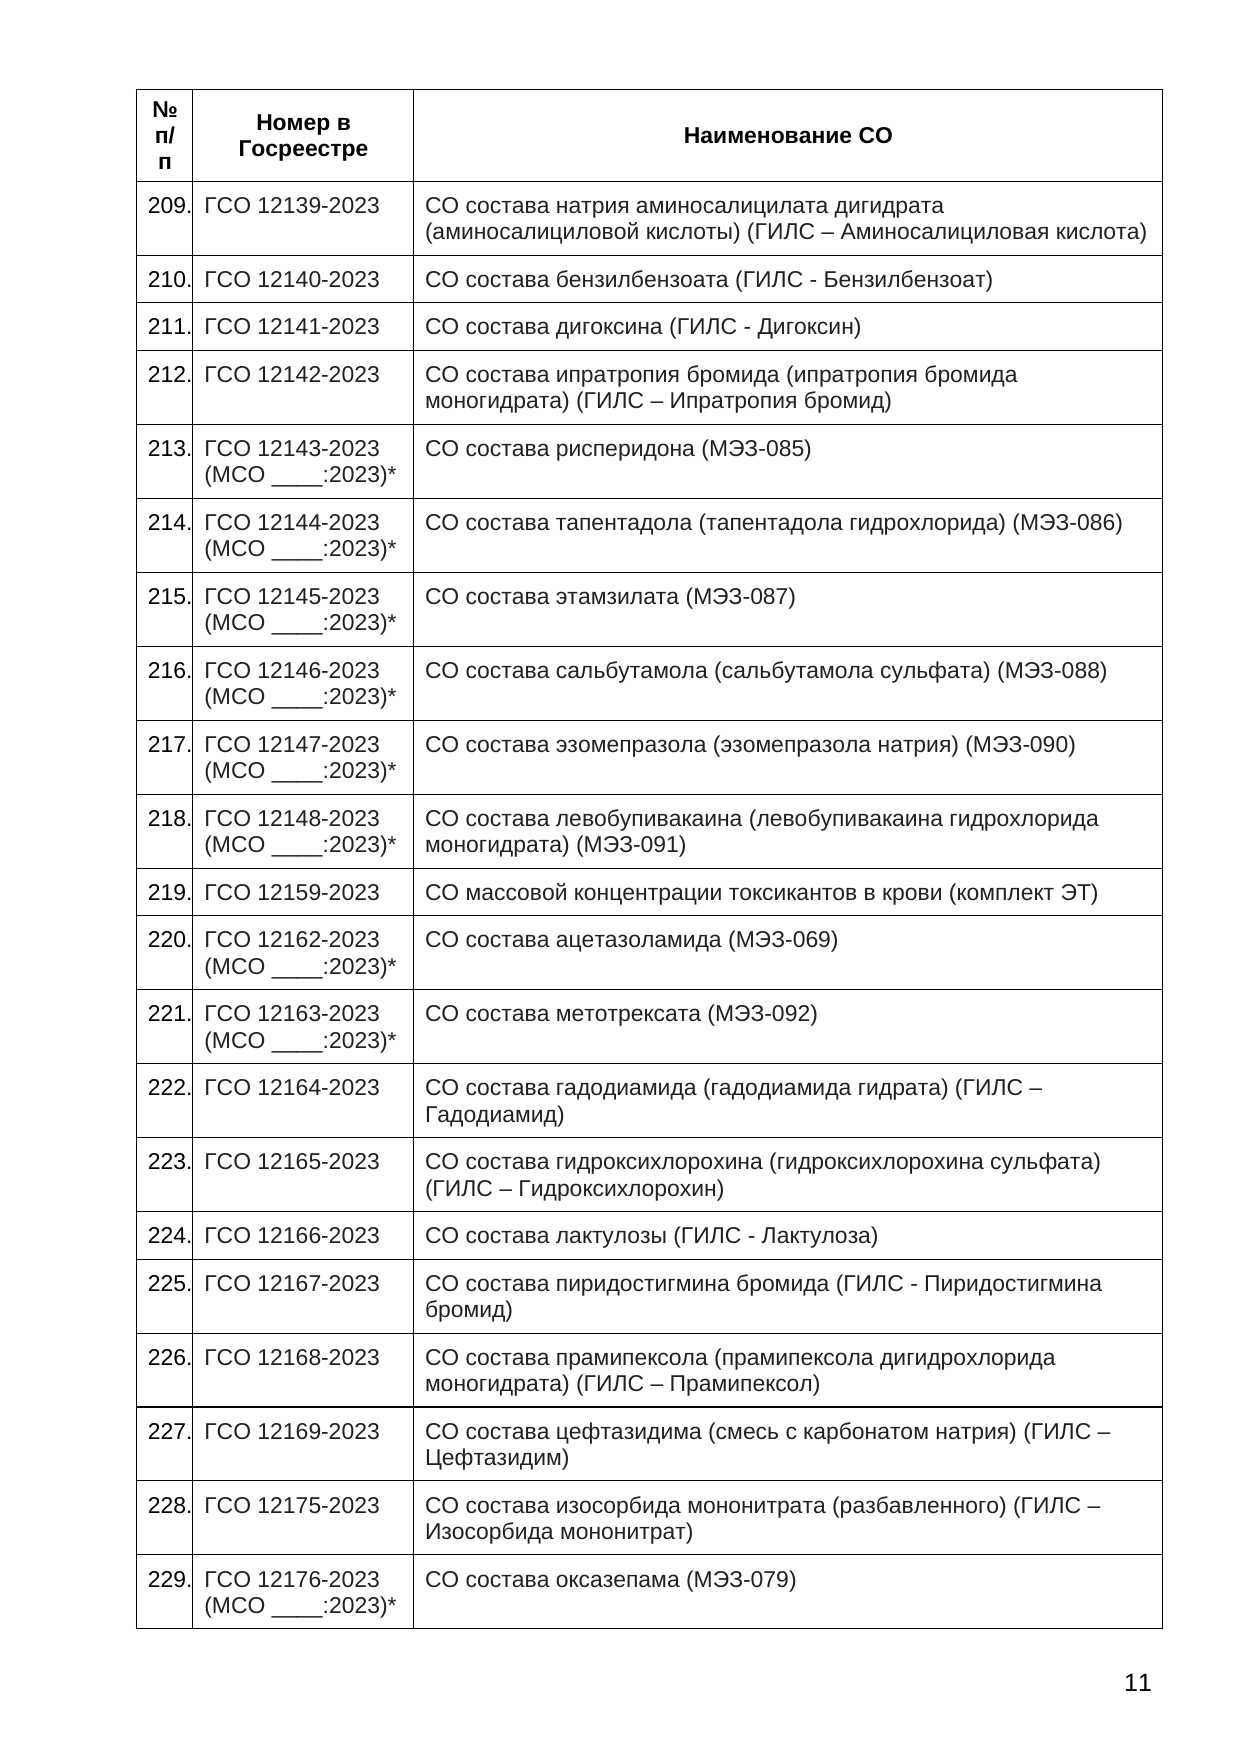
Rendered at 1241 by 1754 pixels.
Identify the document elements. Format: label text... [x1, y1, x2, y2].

table_cell ГСО 12169-2023 [193, 1408, 413, 1480]
table_cell [137, 573, 192, 646]
table_cell [137, 351, 192, 424]
table_cell ГСО 12166-2023 [193, 1212, 413, 1258]
table_cell [137, 795, 192, 867]
table_cell [137, 1408, 192, 1480]
table_cell ГСО 12141-2023 [193, 303, 413, 350]
table_cell ГСО 12168-2023 [193, 1334, 413, 1406]
table_cell СО состава лактулозы (ГИЛС - Лактулоза) [414, 1212, 1162, 1258]
table_cell СО состава гидроксихлорохина (гидроксихлорохина сульфата) (ГИЛС – Гидроксихлорохин) [414, 1138, 1162, 1211]
table_cell ГСО 12144-2023 (МСО ____:2023)* [193, 499, 413, 572]
table_cell СО состава метотрексата (МЭЗ-092) [414, 990, 1162, 1063]
table_cell [137, 1138, 192, 1211]
table_cell ГСО 12147-2023 (МСО ____:2023)* [193, 721, 413, 793]
table_cell [137, 721, 192, 793]
table_cell СО состава дигоксина (ГИЛС - Дигоксин) [414, 303, 1162, 350]
table_cell ГСО 12145-2023 (МСО ____:2023)* [193, 573, 413, 646]
table_cell [137, 647, 192, 719]
table_cell [137, 1260, 192, 1332]
table_cell [137, 1481, 192, 1554]
table_cell ГСО 12142-2023 [193, 351, 413, 424]
table_cell ГСО 12162-2023 (МСО ____:2023)* [193, 916, 413, 989]
table_cell [137, 256, 192, 302]
table_cell ГСО 12167-2023 [193, 1260, 413, 1332]
table_header Наименование СО [414, 90, 1162, 181]
table_cell [137, 303, 192, 350]
table_cell СО состава прамипексола (прамипексола дигидрохлорида моногидрата) (ГИЛС – Прамипексол) [414, 1334, 1162, 1406]
table_cell СО массовой концентрации токсикантов в крови (комплект ЭТ) [414, 869, 1162, 915]
table_cell ГСО 12159-2023 [193, 869, 413, 915]
table_cell ГСО 12175-2023 [193, 1481, 413, 1554]
table_cell [137, 1212, 192, 1258]
table_cell [137, 869, 192, 915]
table_header Номер в Госреестре [193, 90, 413, 181]
table_cell ГСО 12163-2023 (МСО ____:2023)* [193, 990, 413, 1063]
table_cell СО состава цефтазидима (смесь с карбонатом натрия) (ГИЛС – Цефтазидим) [414, 1408, 1162, 1480]
table_cell [137, 990, 192, 1063]
table_cell ГСО 12164-2023 [193, 1064, 413, 1137]
table_cell ГСО 12139-2023 [193, 182, 413, 254]
table_cell [137, 1064, 192, 1137]
table_cell ГСО 12146-2023 (МСО ____:2023)* [193, 647, 413, 719]
table_header № п/п [137, 90, 192, 181]
table_cell СО состава рисперидона (МЭЗ-085) [414, 425, 1162, 498]
table_cell ГСО 12140-2023 [193, 256, 413, 302]
table_cell СО состава тапентадола (тапентадола гидрохлорида) (МЭЗ-086) [414, 499, 1162, 572]
table_cell СО состава левобупивакаина (левобупивакаина гидрохлорида моногидрата) (МЭЗ-091) [414, 795, 1162, 867]
table_cell ГСО 12148-2023 (МСО ____:2023)* [193, 795, 413, 867]
table_cell СО состава ипратропия бромида (ипратропия бромида моногидрата) (ГИЛС – Ипратропия бромид) [414, 351, 1162, 424]
table_cell СО состава гадодиамида (гадодиамида гидрата) (ГИЛС – Гадодиамид) [414, 1064, 1162, 1137]
table_cell СО состава эзомепразола (эзомепразола натрия) (МЭЗ-090) [414, 721, 1162, 793]
table_cell ГСО 12143-2023 (МСО ____:2023)* [193, 425, 413, 498]
table_cell СО состава оксазепама (МЭЗ-079) [414, 1555, 1162, 1628]
table_cell СО состава ацетазоламида (МЭЗ-069) [414, 916, 1162, 989]
table_cell [137, 182, 192, 254]
table_cell СО состава натрия аминосалицилата дигидрата (аминосалициловой кислоты) (ГИЛС – Аминосалициловая кислота) [414, 182, 1162, 254]
table_cell СО состава пиридостигмина бромида (ГИЛС - Пиридостигмина бромид) [414, 1260, 1162, 1332]
table_cell ГСО 12176-2023 (МСО ____:2023)* [193, 1555, 413, 1628]
table_cell [137, 1334, 192, 1406]
table_cell СО состава бензилбензоата (ГИЛС - Бензилбензоат) [414, 256, 1162, 302]
table_cell [137, 499, 192, 572]
table_cell [137, 916, 192, 989]
table_cell СО состава изосорбида мононитрата (разбавленного) (ГИЛС – Изосорбида мононитрат) [414, 1481, 1162, 1554]
table_cell СО состава этамзилата (МЭЗ-087) [414, 573, 1162, 646]
table_cell СО состава сальбутамола (сальбутамола сульфата) (МЭЗ-088) [414, 647, 1162, 719]
table_cell [137, 1555, 192, 1628]
table_cell ГСО 12165-2023 [193, 1138, 413, 1211]
table_cell [137, 425, 192, 498]
